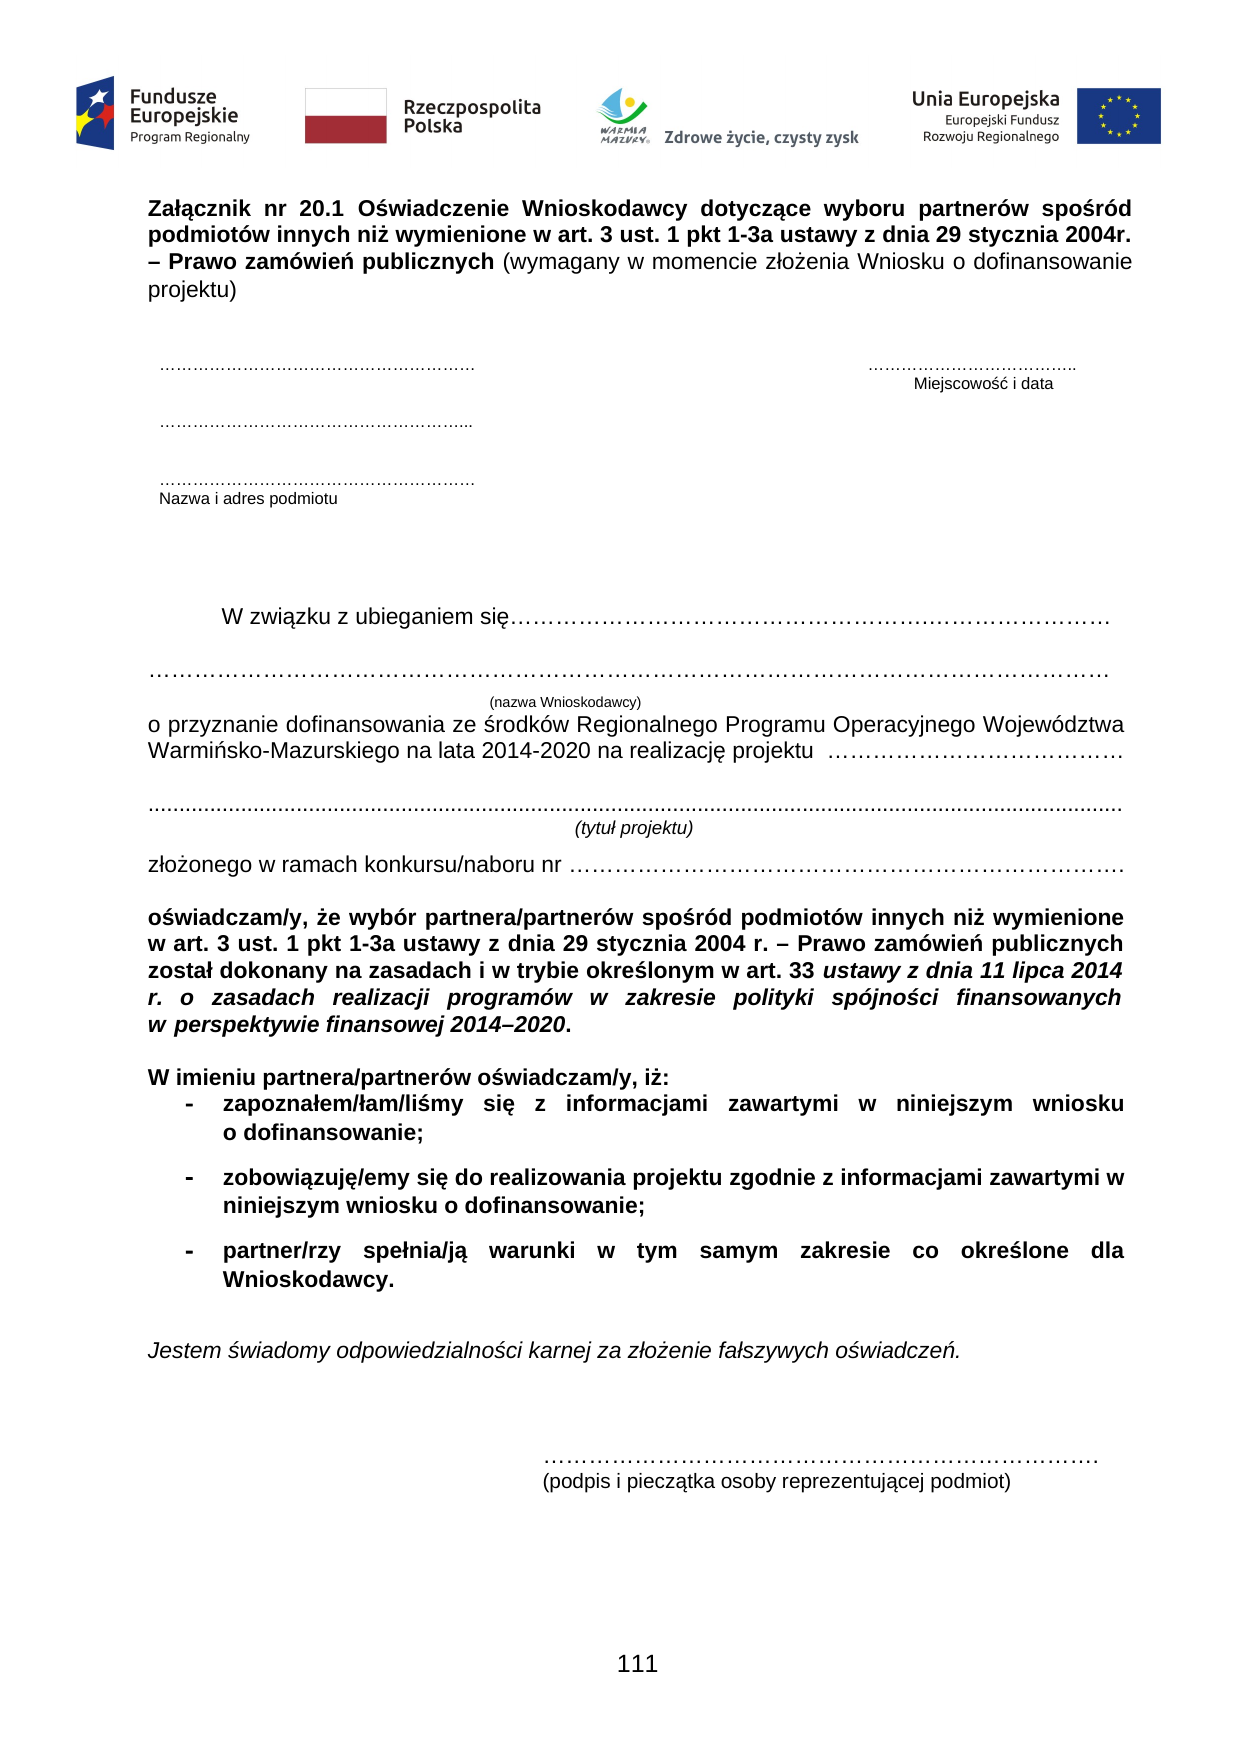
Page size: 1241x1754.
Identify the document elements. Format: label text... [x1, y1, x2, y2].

text Załącznik nr 20.1 Oświadczenie Wnioskodawcy dotyczące wyboru partnerów spośród podmiotów innych niż wymienione w art. 3 ust. 1 pkt 1-3a ustawy z dnia 29 stycznia 2004r. – Prawo zamówień publicznych (wymagany w momencie złożenia Wniosku o dofinansowanie projektu) [148, 168, 1133, 303]
list partner/rzy spełnia/ją warunki w tym samym zakresie co określone dla Wnioskodawcy. [185, 1237, 1125, 1292]
text o przyznanie dofinansowania ze środków Regionalnego Programu Operacyjnego Województwa Warmińsko-Mazurskiego na lata 2014-2020 na realizację projektu ………………………………… [148, 711, 1125, 764]
text W imieniu partnera/partnerów oświadczam/y, iż: [148, 1064, 1125, 1090]
text .............................................................................................................................................................. [148, 790, 1125, 817]
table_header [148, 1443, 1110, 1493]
list zobowiązuję/emy się do realizowania projektu zgodnie z informacjami zawartymi w niniejszym wniosku o dofinansowanie; [185, 1164, 1125, 1218]
text ……………………………………………………………………………………………………………… [148, 656, 1125, 682]
list zapoznałem/łam/liśmy się z informacjami zawartymi w niniejszym wniosku o dofinansowanie; [185, 1090, 1125, 1145]
text złożonego w ramach konkursu/naboru nr ………………………………………………………………. [148, 851, 1125, 878]
text W związku z ubieganiem się……………………………………………….…………………… [148, 603, 1125, 630]
text (nazwa Wnioskodawcy) [148, 682, 1125, 711]
text oświadczam/y, że wybór partnera/partnerów spośród podmiotów innych niż wymienione w art. 3 ust. 1 pkt 1-3a ustawy z dnia 29 stycznia 2004 r. – Prawo zamówień publicznych został dokonany na zasadach i w trybie określonym w art. 33 ustawy z dnia 11 lipca 2014 r. o zasadach realizacji programów w zakresie polityki spójności finansowanych w perspektywie finansowej 2014–2020. [148, 904, 1125, 1037]
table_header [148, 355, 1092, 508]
text (tytuł projektu) [148, 817, 1125, 838]
text Jestem świadomy odpowiedzialności karnej za złożenie fałszywych oświadczeń. [148, 1337, 1125, 1363]
picture [35, 55, 1198, 168]
